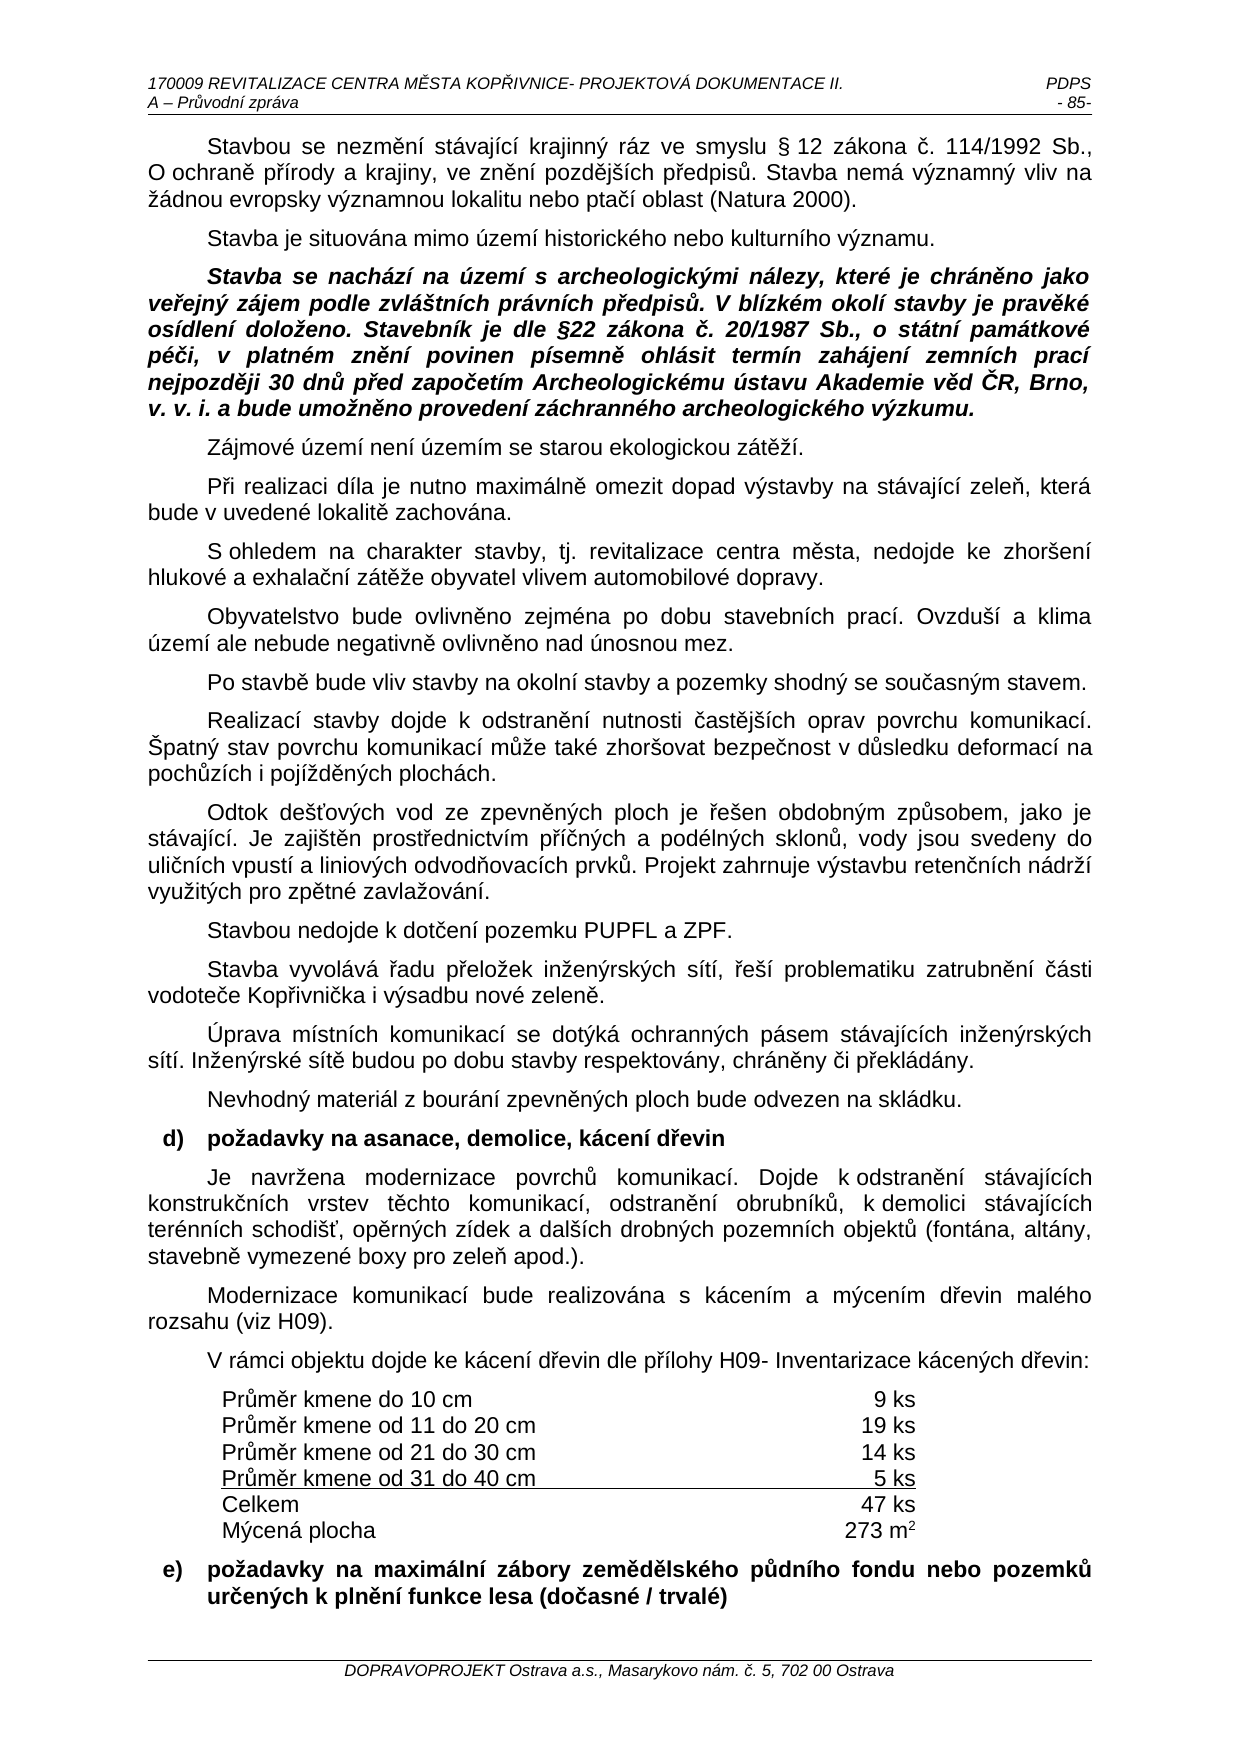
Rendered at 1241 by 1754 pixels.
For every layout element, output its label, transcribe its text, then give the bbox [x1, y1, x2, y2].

text Po stavbě bude vliv stavby na okolní stavby a pozemky shodný se současným stavem. [148, 668, 1092, 695]
text Průměr kmene od 21 do 30 cm 14 ks [148, 1438, 1092, 1465]
text Průměr kmene od 31 do 40 cm 5 ks [148, 1465, 1092, 1491]
text V rámci objektu dojde ke kácení dřevin dle přílohy H09- Inventarizace kácených dřevin: [148, 1347, 1092, 1373]
text Modernizace komunikací bude realizována s kácením a mýcením dřevin malého rozsahu (viz H09). [148, 1282, 1092, 1334]
text požadavky na asanace, demolice, kácení dřevin [162, 1125, 1092, 1151]
text Stavba se nachází na území s archeologickými nálezy, které je chráněno jako veřejný zájem podle zvláštních právních předpisů. V blízkém okolí stavby je pravěké osídlení doloženo. Stavebník je dle §22 zákona č. 20/1987 Sb., o státní památkové péči, v platném znění povinen písemně ohlásit termín zahájení zemních prací nejpozději 30 dnů před započetím Archeologickému ústavu Akademie věd ČR, Brno, v. v. i. a bude umožněno provedení záchranného archeologického výzkumu. [148, 263, 1092, 421]
text Průměr kmene do 10 cm 9 ks [148, 1386, 1092, 1412]
text Stavbou se nezmění stávající krajinný ráz ve smyslu § 12 zákona č. 114/1992 Sb., O ochraně přírody a krajiny, ve znění pozdějších předpisů. Stavba nemá významný vliv na žádnou evropsky významnou lokalitu nebo ptačí oblast (Natura 2000). [148, 133, 1092, 212]
text Zájmové území není územím se starou ekologickou zátěží. [148, 434, 1092, 460]
text Stavba vyvolává řadu přeložek inženýrských sítí, řeší problematiku zatrubnění části vodoteče Kopřivnička i výsadbu nové zeleně. [148, 956, 1092, 1008]
text Průměr kmene od 11 do 20 cm 19 ks [148, 1412, 1092, 1438]
text Celkem 47 ks [148, 1491, 1092, 1517]
text Stavba je situována mimo území historického nebo kulturního významu. [148, 224, 1092, 251]
text Realizací stavby dojde k odstranění nutnosti častějších oprav povrchu komunikací. Špatný stav povrchu komunikací může také zhoršovat bezpečnost v důsledku deformací na pochůzích i pojížděných plochách. [148, 707, 1092, 786]
text požadavky na maximální zábory zemědělského půdního fondu nebo pozemků určených k plnění funkce lesa (dočasné / trvalé) [162, 1556, 1092, 1609]
text Je navržena modernizace povrchů komunikací. Dojde k odstranění stávajících konstrukčních vrstev těchto komunikací, odstranění obrubníků, k demolici stávajících terénních schodišť, opěrných zídek a dalších drobných pozemních objektů (fontána, altány, stavebně vymezené boxy pro zeleň apod.). [148, 1164, 1092, 1269]
text Mýcená plocha 273 m2 [148, 1517, 1092, 1544]
text Odtok dešťových vod ze zpevněných ploch je řešen obdobným způsobem, jako je stávající. Je zajištěn prostřednictvím příčných a podélných sklonů, vody jsou svedeny do uličních vpustí a liniových odvodňovacích prvků. Projekt zahrnuje výstavbu retenčních nádrží využitých pro zpětné zavlažování. [148, 799, 1092, 904]
text Obyvatelstvo bude ovlivněno zejména po dobu stavebních prací. Ovzduší a klima území ale nebude negativně ovlivněno nad únosnou mez. [148, 603, 1092, 656]
text Úprava místních komunikací se dotýká ochranných pásem stávajících inženýrských sítí. Inženýrské sítě budou po dobu stavby respektovány, chráněny či překládány. [148, 1021, 1092, 1073]
text Stavbou nedojde k dotčení pozemku PUPFL a ZPF. [148, 917, 1092, 943]
text S ohledem na charakter stavby, tj. revitalizace centra města, nedojde ke zhoršení hlukové a exhalační zátěže obyvatel vlivem automobilové dopravy. [148, 538, 1092, 591]
text Při realizaci díla je nutno maximálně omezit dopad výstavby na stávající zeleň, která bude v uvedené lokalitě zachována. [148, 473, 1092, 526]
text Nevhodný materiál z bourání zpevněných ploch bude odvezen na skládku. [148, 1086, 1092, 1112]
